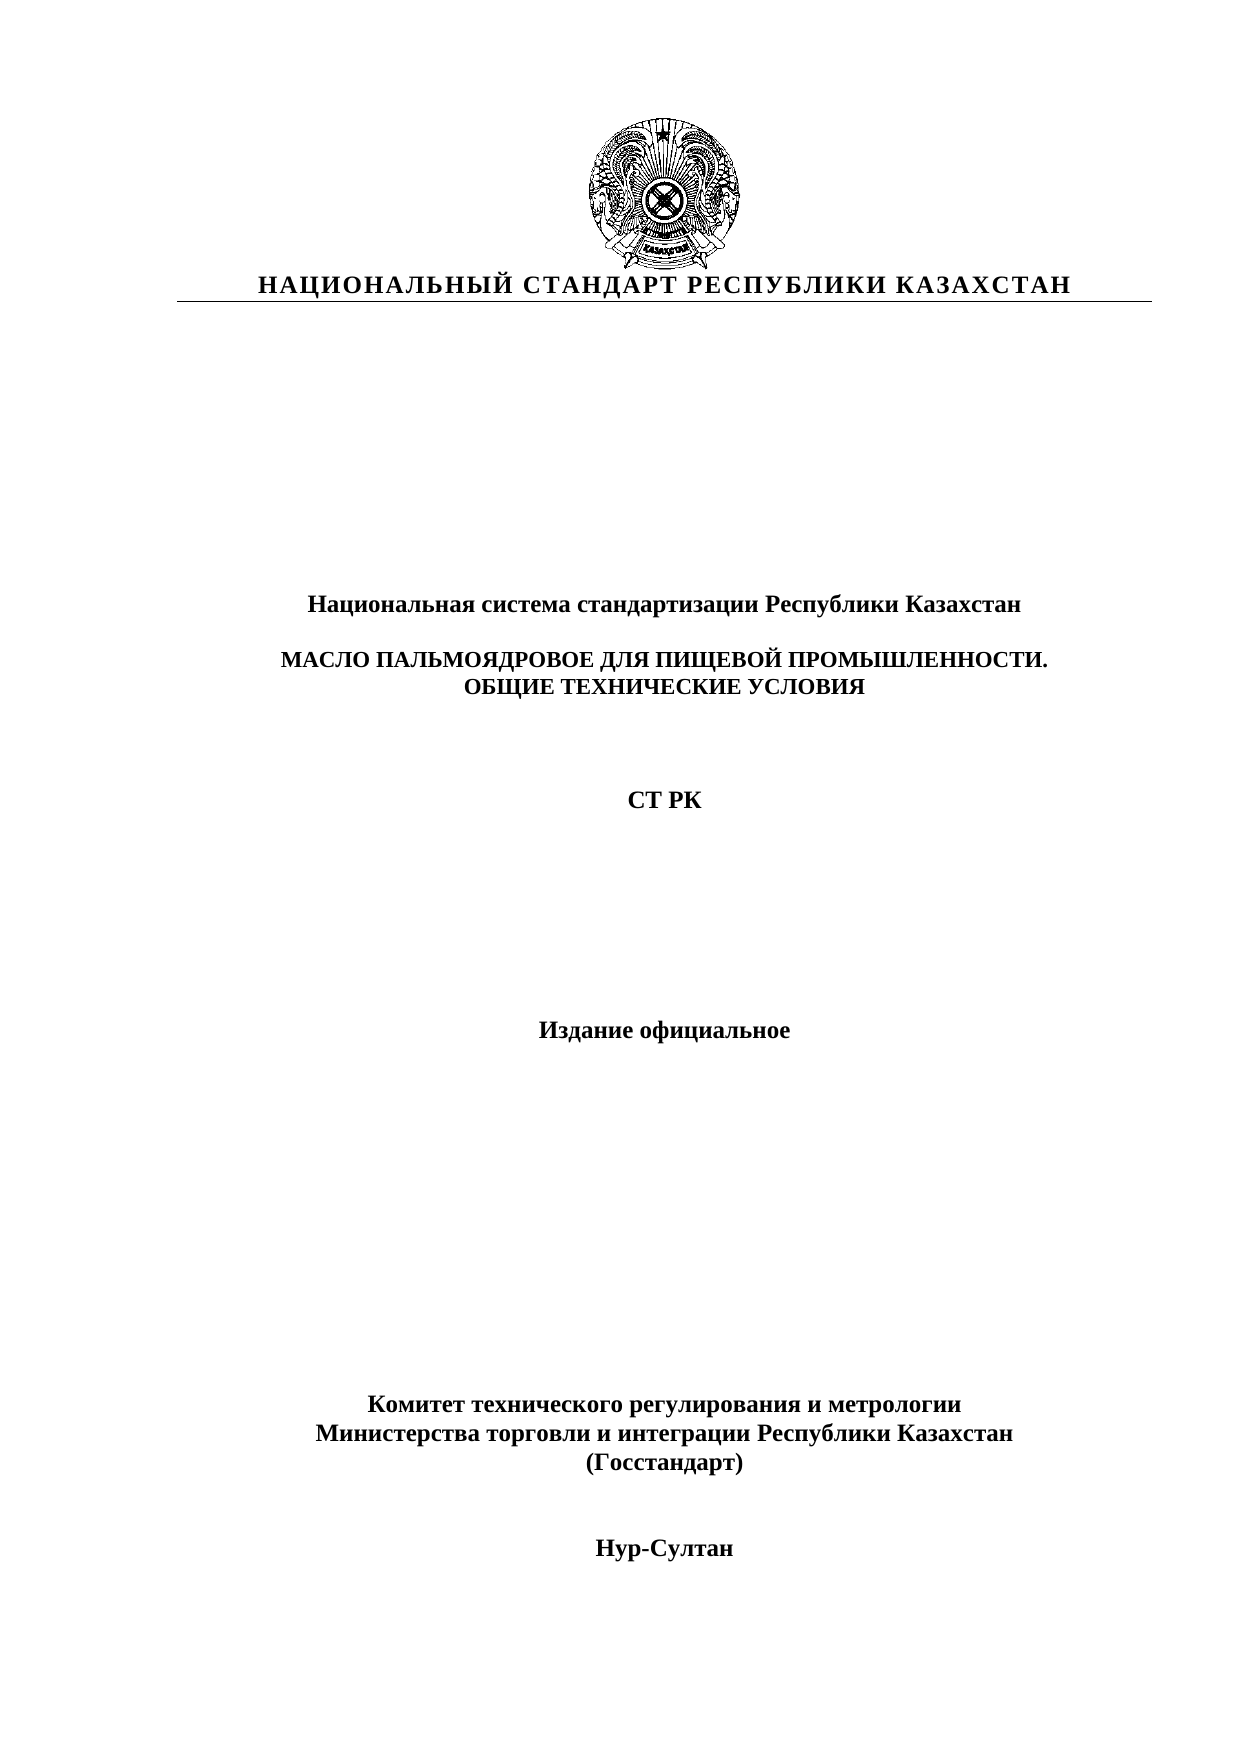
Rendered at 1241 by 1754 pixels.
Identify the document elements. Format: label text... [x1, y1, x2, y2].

text Издание официальное [177, 1016, 1152, 1044]
text НАЦИОНАЛЬНЫЙ СТАНДАРТ РЕСПУБЛИКИ КАЗАХСТАН [177, 270, 1152, 301]
text Комитет технического регулирования и метрологии [177, 1389, 1152, 1418]
text Министерства торговли и интеграции Республики Казахстан [177, 1418, 1152, 1447]
text ОБЩИЕ ТЕХНИЧЕСКИЕ УСЛОВИЯ [177, 673, 1152, 699]
text (Госстандарт) [177, 1447, 1152, 1476]
text МАСЛО ПАЛЬМОЯДРОВОЕ ДЛЯ ПИЩЕВОЙ ПРОМЫШЛЕННОСТИ. [177, 647, 1152, 673]
text СТ РК [177, 786, 1152, 814]
text Национальная система стандартизации Республики Казахстан [177, 589, 1152, 618]
picture [588, 118, 741, 270]
text Нур-Султан [177, 1533, 1152, 1562]
